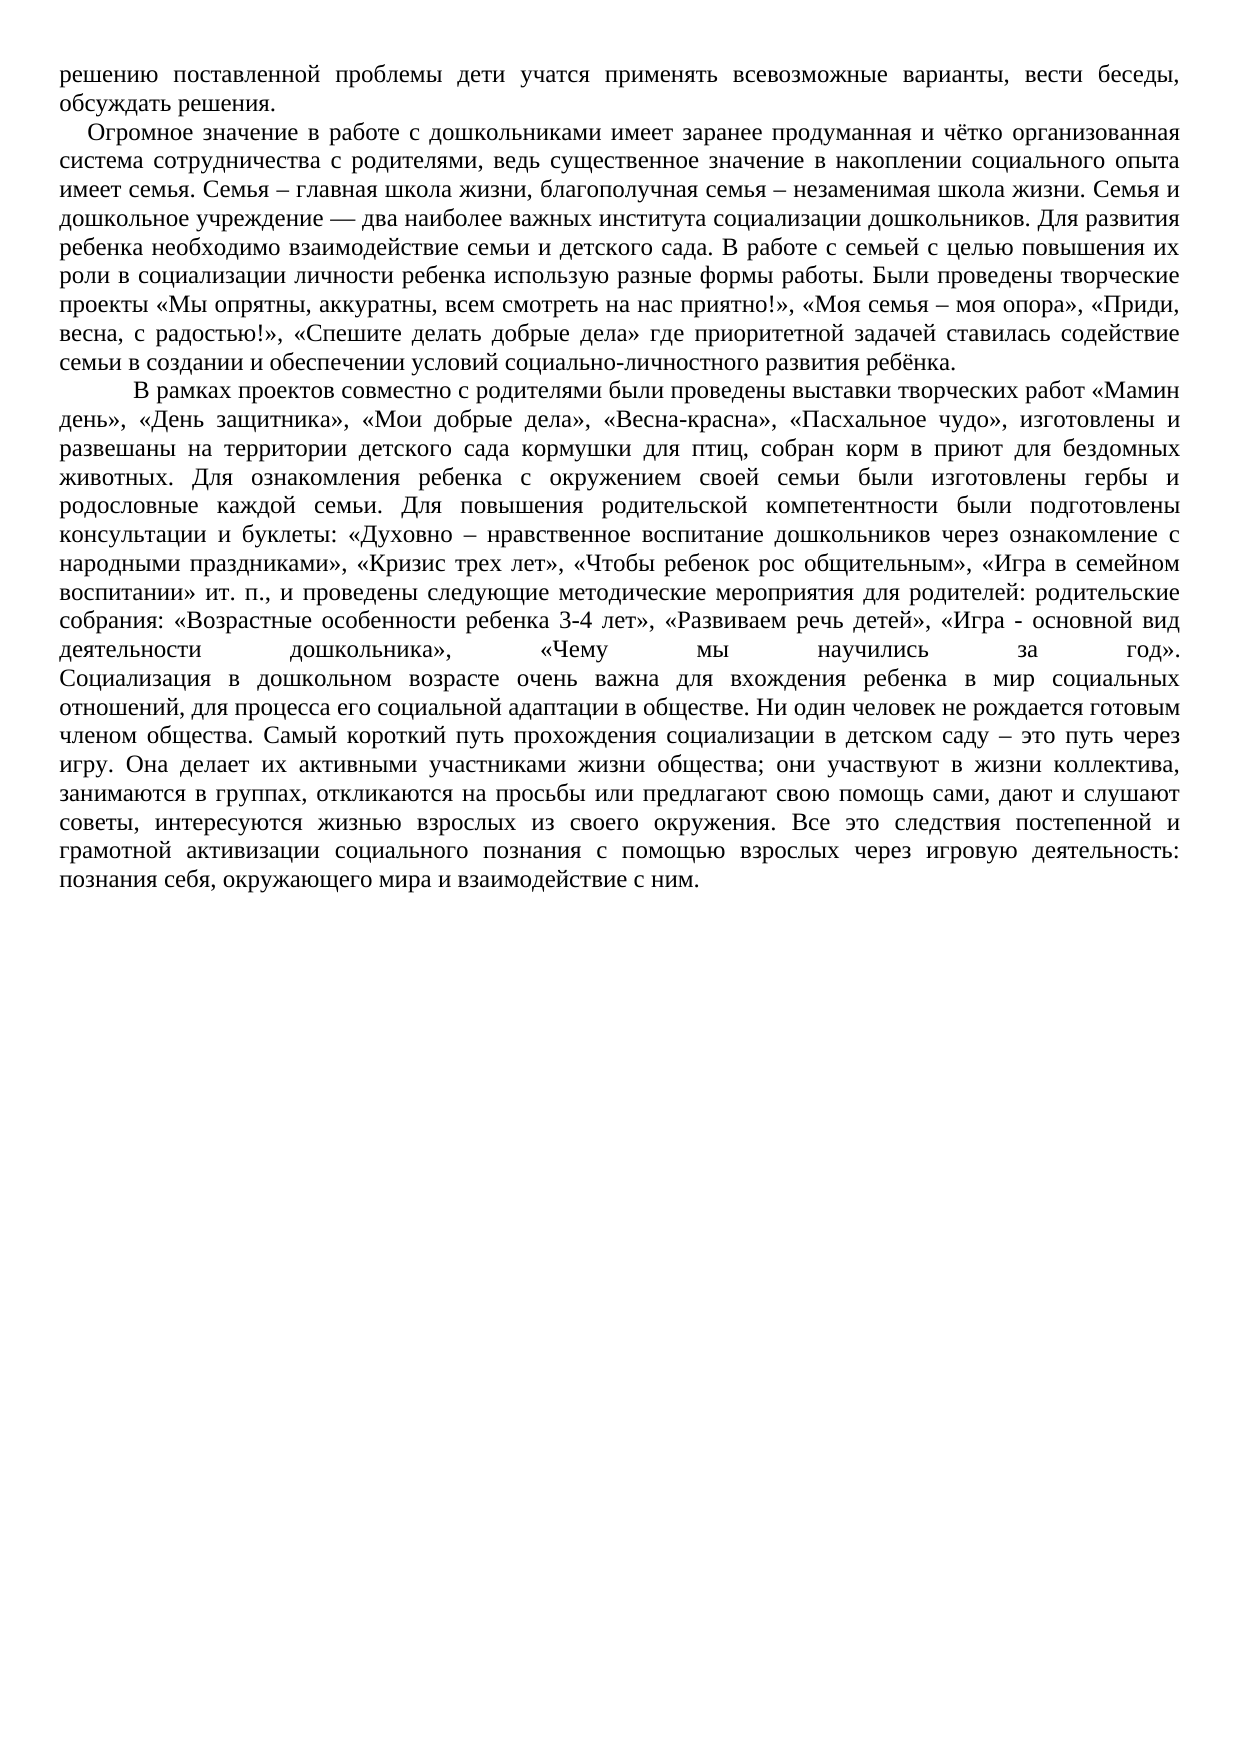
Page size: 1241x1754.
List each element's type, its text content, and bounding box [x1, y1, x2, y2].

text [59, 59, 1181, 117]
text Огромное значение в работе с дошкольниками имеет заранее продуманная и чётко организованная система сотрудничества с родителями, ведь существенное значение в накоплении социального опыта имеет семья. Семья – главная школа жизни, благополучная семья – незаменимая школа жизни. Семья и дошкольное учреждение — два наиболее важных института социализации дошкольников. Для развития ребенка необходимо взаимодействие семьи и детского сада. В работе с семьей с целью повышения их роли в социализации личности ребенка использую разные формы работы. Были проведены творческие проекты «Мы опрятны, аккуратны, всем смотреть на нас приятно!», «Моя семья – моя опора», «Приди, весна, с радостью!», «Спешите делать добрые дела» где приоритетной задачей ставилась содействие семьи в создании и обеспечении условий социально-личностного развития ребёнка. [59, 117, 1181, 375]
text В рамках проектов совместно с родителями были проведены выставки творческих работ «Мамин день», «День защитника», «Мои добрые дела», «Весна-красна», «Пасхальное чудо», изготовлены и развешаны на территории детского сада кормушки для птиц, собран корм в приют для бездомных животных. Для ознакомления ребенка с окружением своей семьи были изготовлены гербы и родословные каждой семьи. Для повышения родительской компетентности были подготовлены консультации и буклеты: «Духовно – нравственное воспитание дошкольников через ознакомление с народными праздниками», «Кризис трех лет», «Чтобы ребенок рос общительным», «Игра в семейном воспитании» ит. п., и проведены следующие методические мероприятия для родителей: родительские собрания: «Возрастные особенности ребенка 3-4 лет», «Развиваем речь детей», «Игра - основной вид деятельности дошкольника», «Чему мы научились за год». Социализация в дошкольном возрасте очень важна для вхождения ребенка в мир социальных отношений, для процесса его социальной адаптации в обществе. Ни один человек не рождается готовым членом общества. Самый короткий путь прохождения социализации в детском саду – это путь через игру. Она делает их активными участниками жизни общества; они участвуют в жизни коллектива, занимаются в группах, откликаются на просьбы или предлагают свою помощь сами, дают и слушают советы, интересуются жизнью взрослых из своего окружения. Все это следствия постепенной и грамотной активизации социального познания с помощью взрослых через игровую деятельность: познания себя, окружающего мира и взаимодействие с ним. [59, 375, 1181, 893]
